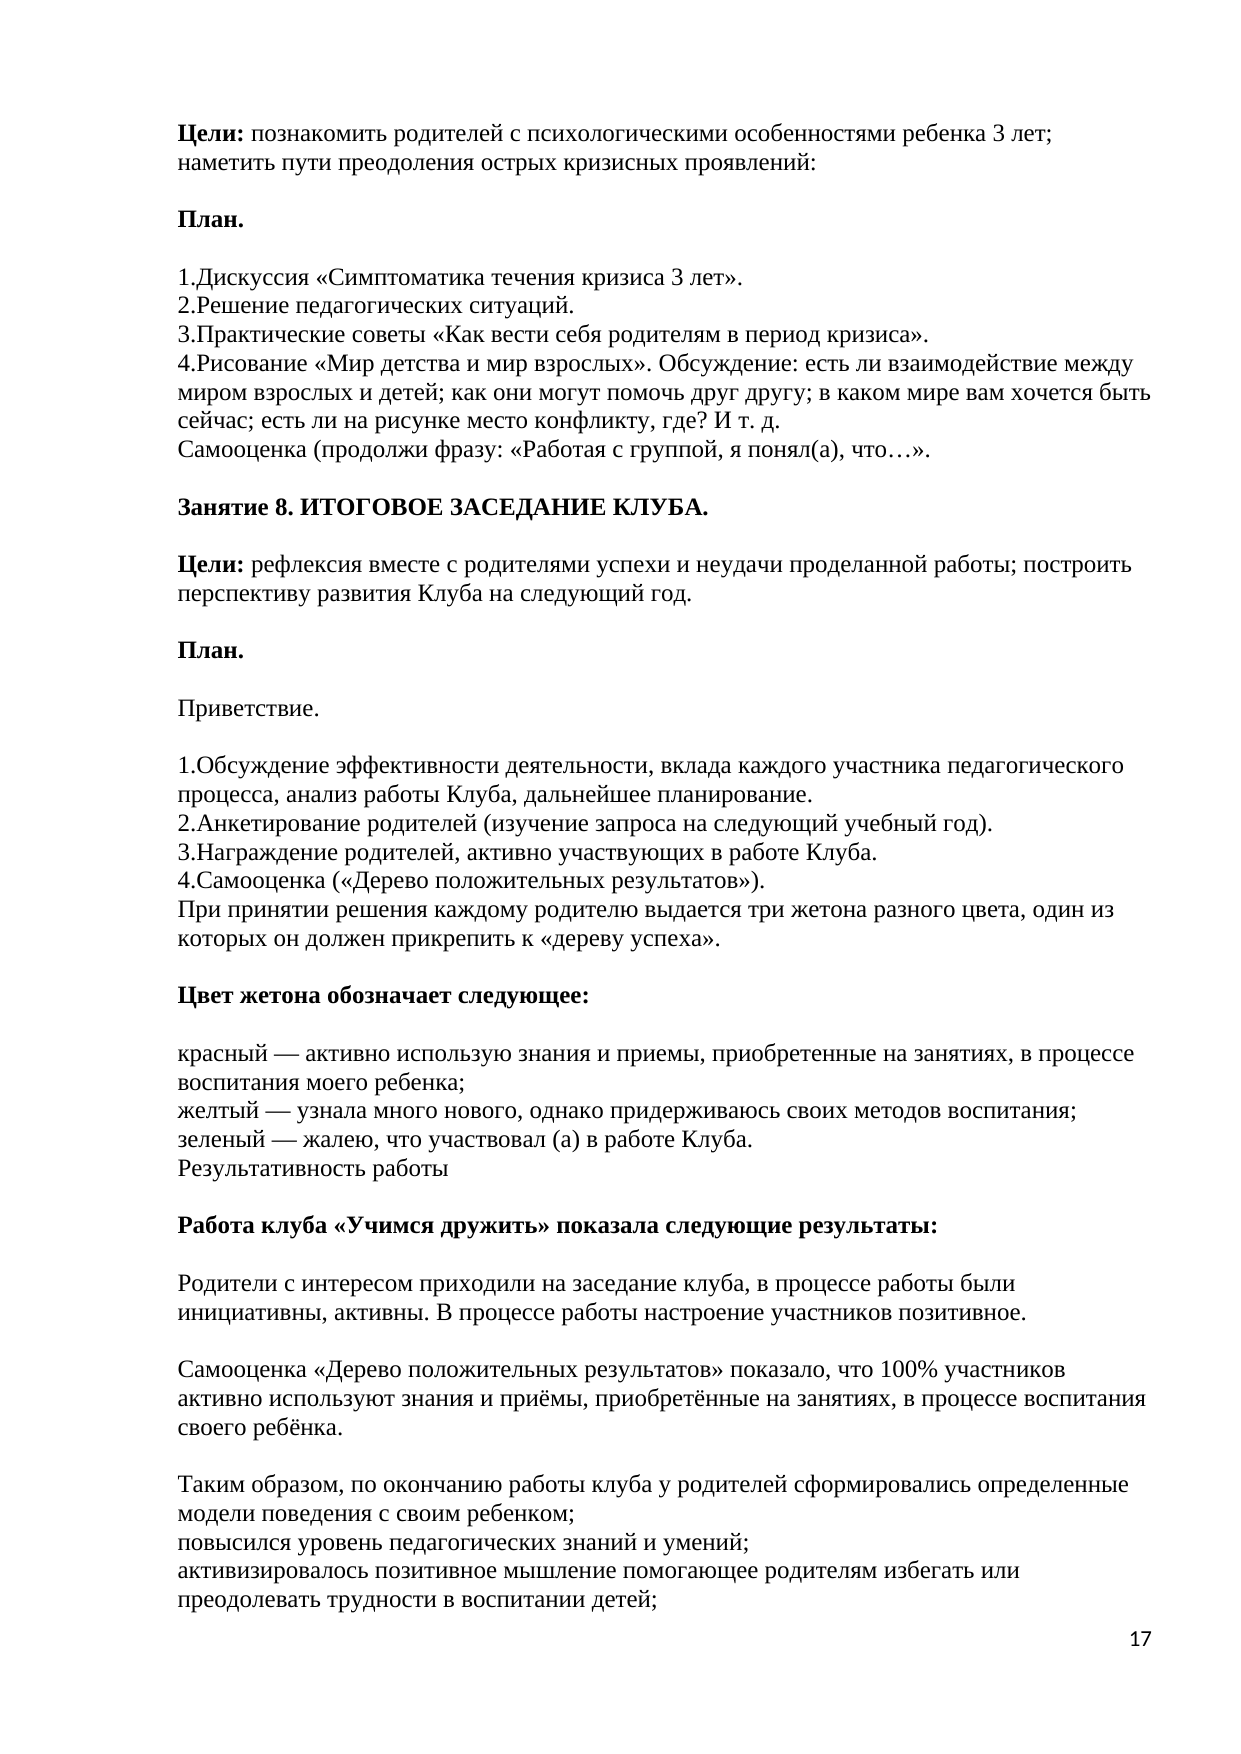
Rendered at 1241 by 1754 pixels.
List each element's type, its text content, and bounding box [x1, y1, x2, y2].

text Занятие 8. ИТОГОВОЕ ЗАСЕДАНИЕ КЛУБА. [177, 492, 1152, 521]
text зеленый — жалею, что участвовал (а) в работе Клуба. [177, 1124, 1152, 1153]
text Самооценка «Дерево положительных результатов» показало, что 100% участников активно используют знания и приёмы, приобретённые на занятиях, в процессе воспитания своего ребёнка. [177, 1354, 1152, 1441]
text 3.Практические советы «Как вести себя родителям в период кризиса». [177, 319, 1152, 348]
text Результативность работы [177, 1153, 1152, 1182]
text 3.Награждение родителей, активно участвующих в работе Клуба. [177, 837, 1152, 866]
text желтый — узнала много нового, однако придерживаюсь своих методов воспитания; [177, 1096, 1152, 1124]
text Самооценка (продолжи фразу: «Работая с группой, я понял(а), что…». [177, 434, 1152, 463]
text При принятии решения каждому родителю выдается три жетона разного цвета, один из которых он должен прикрепить к «дереву успеха». [177, 894, 1152, 952]
text Цели: познакомить родителей с психологическими особенностями ребенка 3 лет; наметить пути преодоления острых кризисных проявлений: [177, 118, 1152, 176]
text Цели: рефлексия вместе с родителями успехи и неудачи проделанной работы; построить перспективу развития Клуба на следующий год. [177, 549, 1152, 607]
text Цвет жетона обозначает следующее: [177, 981, 1152, 1009]
text 1.Обсуждение эффективности деятельности, вклада каждого участника педагогического процесса, анализ работы Клуба, дальнейшее планирование. [177, 751, 1152, 808]
text Родители с интересом приходили на заседание клуба, в процессе работы были инициативны, активны. В процессе работы настроение участников позитивное. [177, 1268, 1152, 1326]
text 2.Решение педагогических ситуаций. [177, 291, 1152, 319]
text активизировалось позитивное мышление помогающее родителям избегать или преодолевать трудности в воспитании детей; [177, 1556, 1152, 1613]
text 4.Рисование «Мир детства и мир взрослых». Обсуждение: есть ли взаимодействие между миром взрослых и детей; как они могут помочь друг другу; в каком мире вам хочется быть сейчас; есть ли на рисунке место конфликту, где? И т. д. [177, 348, 1152, 434]
text повысился уровень педагогических знаний и умений; [177, 1527, 1152, 1556]
text Таким образом, по окончанию работы клуба у родителей сформировались определенные модели поведения с своим ребенком; [177, 1469, 1152, 1527]
text 4.Самооценка («Дерево положительных результатов»). [177, 866, 1152, 894]
text красный — активно использую знания и приемы, приобретенные на занятиях, в процессе воспитания моего ребенка; [177, 1038, 1152, 1096]
text План. [177, 204, 1152, 233]
text Приветствие. [177, 693, 1152, 722]
text 2.Анкетирование родителей (изучение запроса на следующий учебный год). [177, 808, 1152, 837]
text 1.Дискуссия «Симптоматика течения кризиса 3 лет». [177, 262, 1152, 291]
text План. [177, 636, 1152, 664]
text Работа клуба «Учимся дружить» показала следующие результаты: [177, 1211, 1152, 1239]
